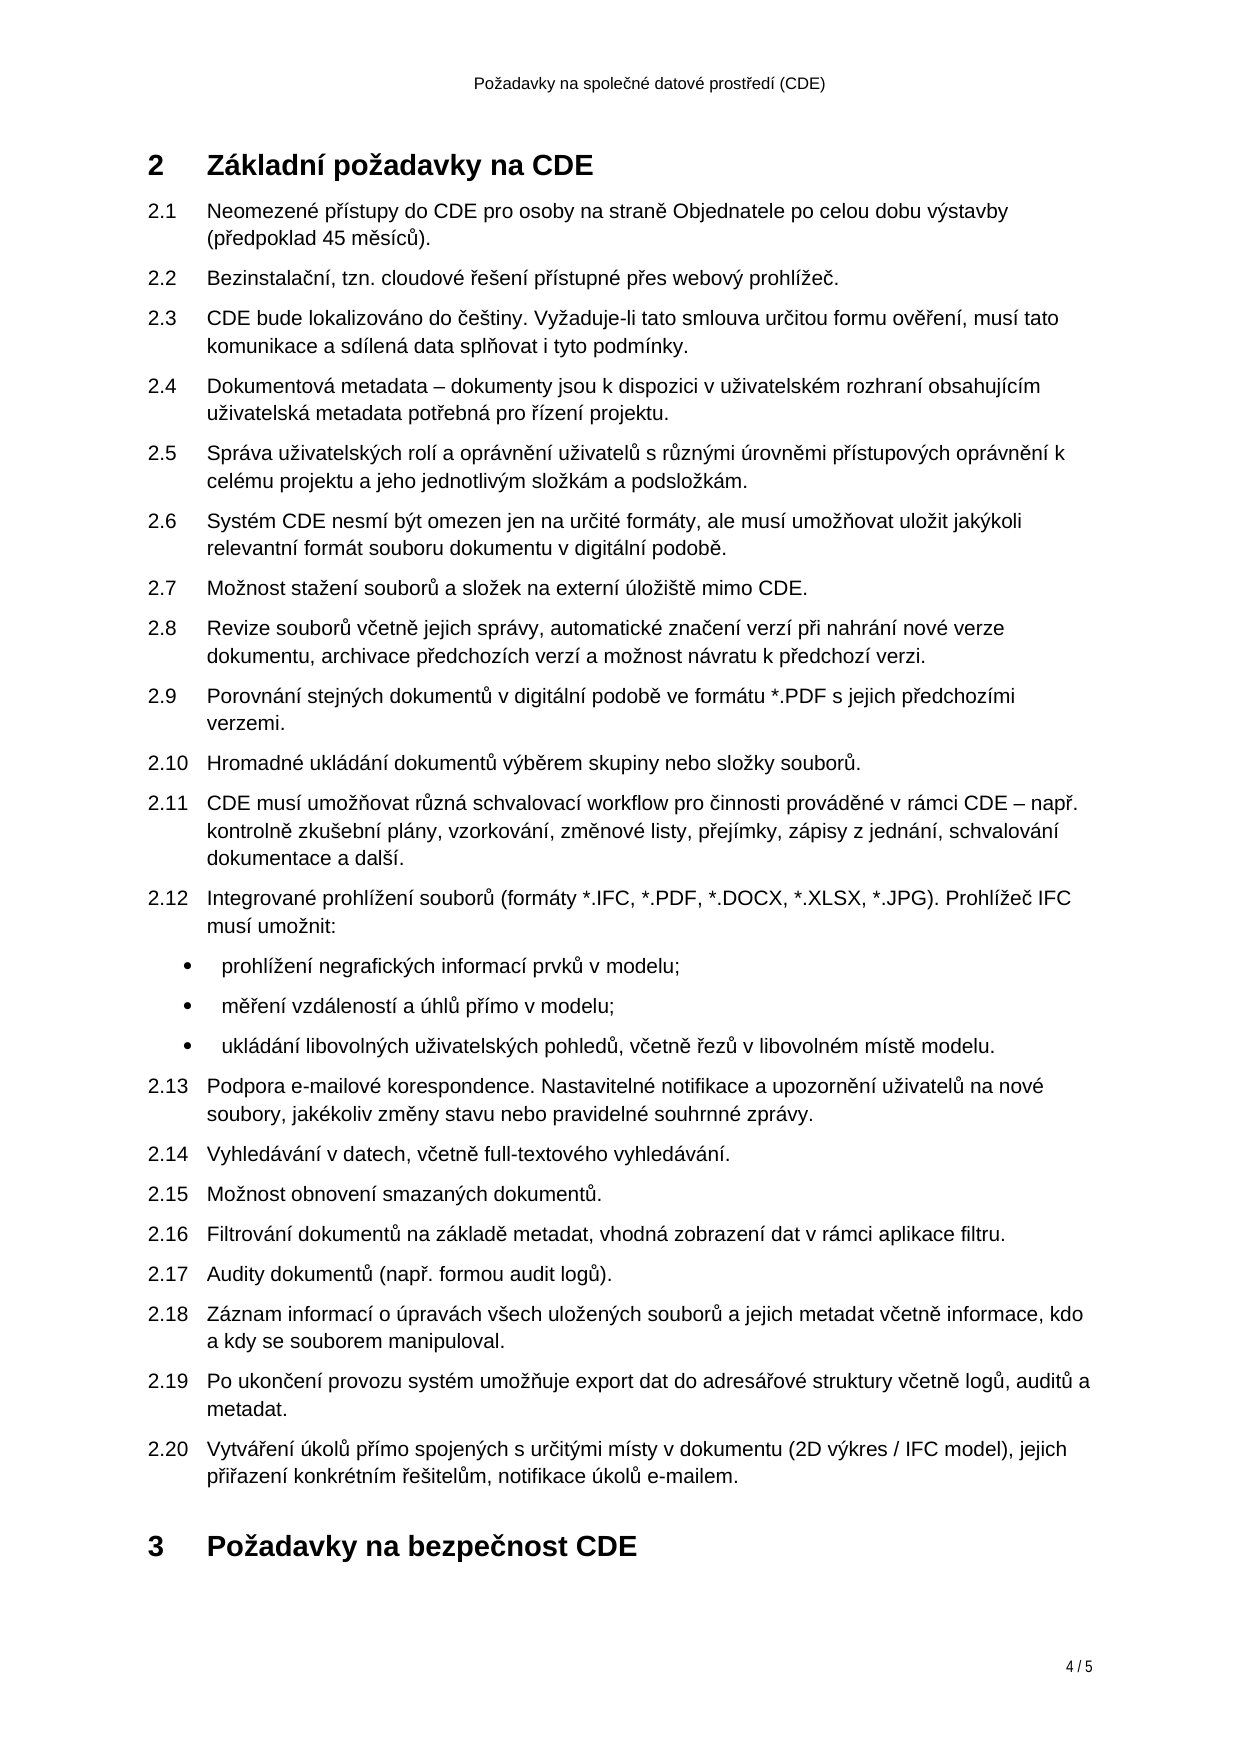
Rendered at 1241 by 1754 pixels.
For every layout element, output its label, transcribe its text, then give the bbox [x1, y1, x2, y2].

text Neomezené přístupy do CDE pro osoby na straně Objednatele po celou dobu výstavby (předpoklad 45 měsíců). [148, 199, 1093, 250]
subtitle Základní požadavky na CDE [148, 148, 1093, 181]
text Audity dokumentů (např. formou audit logů). [148, 1261, 1093, 1285]
text Hromadné ukládání dokumentů výběrem skupiny nebo složky souborů. [148, 751, 1093, 775]
text Dokumentová metadata – dokumenty jsou k dispozici v uživatelském rozhraní obsahujícím uživatelská metadata potřebná pro řízení projektu. [148, 374, 1093, 425]
list prohlížení negrafických informací prvků v modelu; [184, 954, 1093, 978]
text Možnost obnovení smazaných dokumentů. [148, 1181, 1093, 1205]
text Bezinstalační, tzn. cloudové řešení přístupné přes webový prohlížeč. [148, 266, 1093, 290]
text Filtrování dokumentů na základě metadat, vhodná zobrazení dat v rámci aplikace filtru. [148, 1221, 1093, 1245]
text CDE bude lokalizováno do češtiny. Vyžaduje-li tato smlouva určitou formu ověření, musí tato komunikace a sdílená data splňovat i tyto podmínky. [148, 306, 1093, 358]
text Možnost stažení souborů a složek na externí úložiště mimo CDE. [148, 576, 1093, 600]
list ukládání libovolných uživatelských pohledů, včetně řezů v libovolném místě modelu. [184, 1034, 1093, 1058]
text Porovnání stejných dokumentů v digitální podobě ve formátu *.PDF s jejich předchozími verzemi. [148, 684, 1093, 735]
subtitle Požadavky na bezpečnost CDE [148, 1529, 1093, 1562]
text Správa uživatelských rolí a oprávnění uživatelů s různými úrovněmi přístupových oprávnění k celému projektu a jeho jednotlivým složkám a podsložkám. [148, 441, 1093, 493]
text CDE musí umožňovat různá schvalovací workflow pro činnosti prováděné v rámci CDE – např. kontrolně zkušební plány, vzorkování, změnové listy, přejímky, zápisy z jednání, schvalování dokumentace a další. [148, 791, 1093, 870]
text Revize souborů včetně jejich správy, automatické značení verzí při nahrání nové verze dokumentu, archivace předchozích verzí a možnost návratu k předchozí verzi. [148, 616, 1093, 668]
text Vytváření úkolů přímo spojených s určitými místy v dokumentu (2D výkres / IFC model), jejich přiřazení konkrétním řešitelům, notifikace úkolů e-mailem. [148, 1436, 1093, 1488]
text Podpora e-mailové korespondence. Nastavitelné notifikace a upozornění uživatelů na nové soubory, jakékoliv změny stavu nebo pravidelné souhrnné zprávy. [148, 1074, 1093, 1125]
text Po ukončení provozu systém umožňuje export dat do adresářové struktury včetně logů, auditů a metadat. [148, 1369, 1093, 1420]
text Integrované prohlížení souborů (formáty *.IFC, *.PDF, *.DOCX, *.XLSX, *.JPG). Prohlížeč IFC musí umožnit: [148, 886, 1093, 938]
text Vyhledávání v datech, včetně full-textového vyhledávání. [148, 1141, 1093, 1165]
text Záznam informací o úpravách všech uložených souborů a jejich metadat včetně informace, kdo a kdy se souborem manipuloval. [148, 1301, 1093, 1353]
list měření vzdáleností a úhlů přímo v modelu; [184, 994, 1093, 1018]
text Systém CDE nesmí být omezen jen na určité formáty, ale musí umožňovat uložit jakýkoli relevantní formát souboru dokumentu v digitální podobě. [148, 509, 1093, 560]
